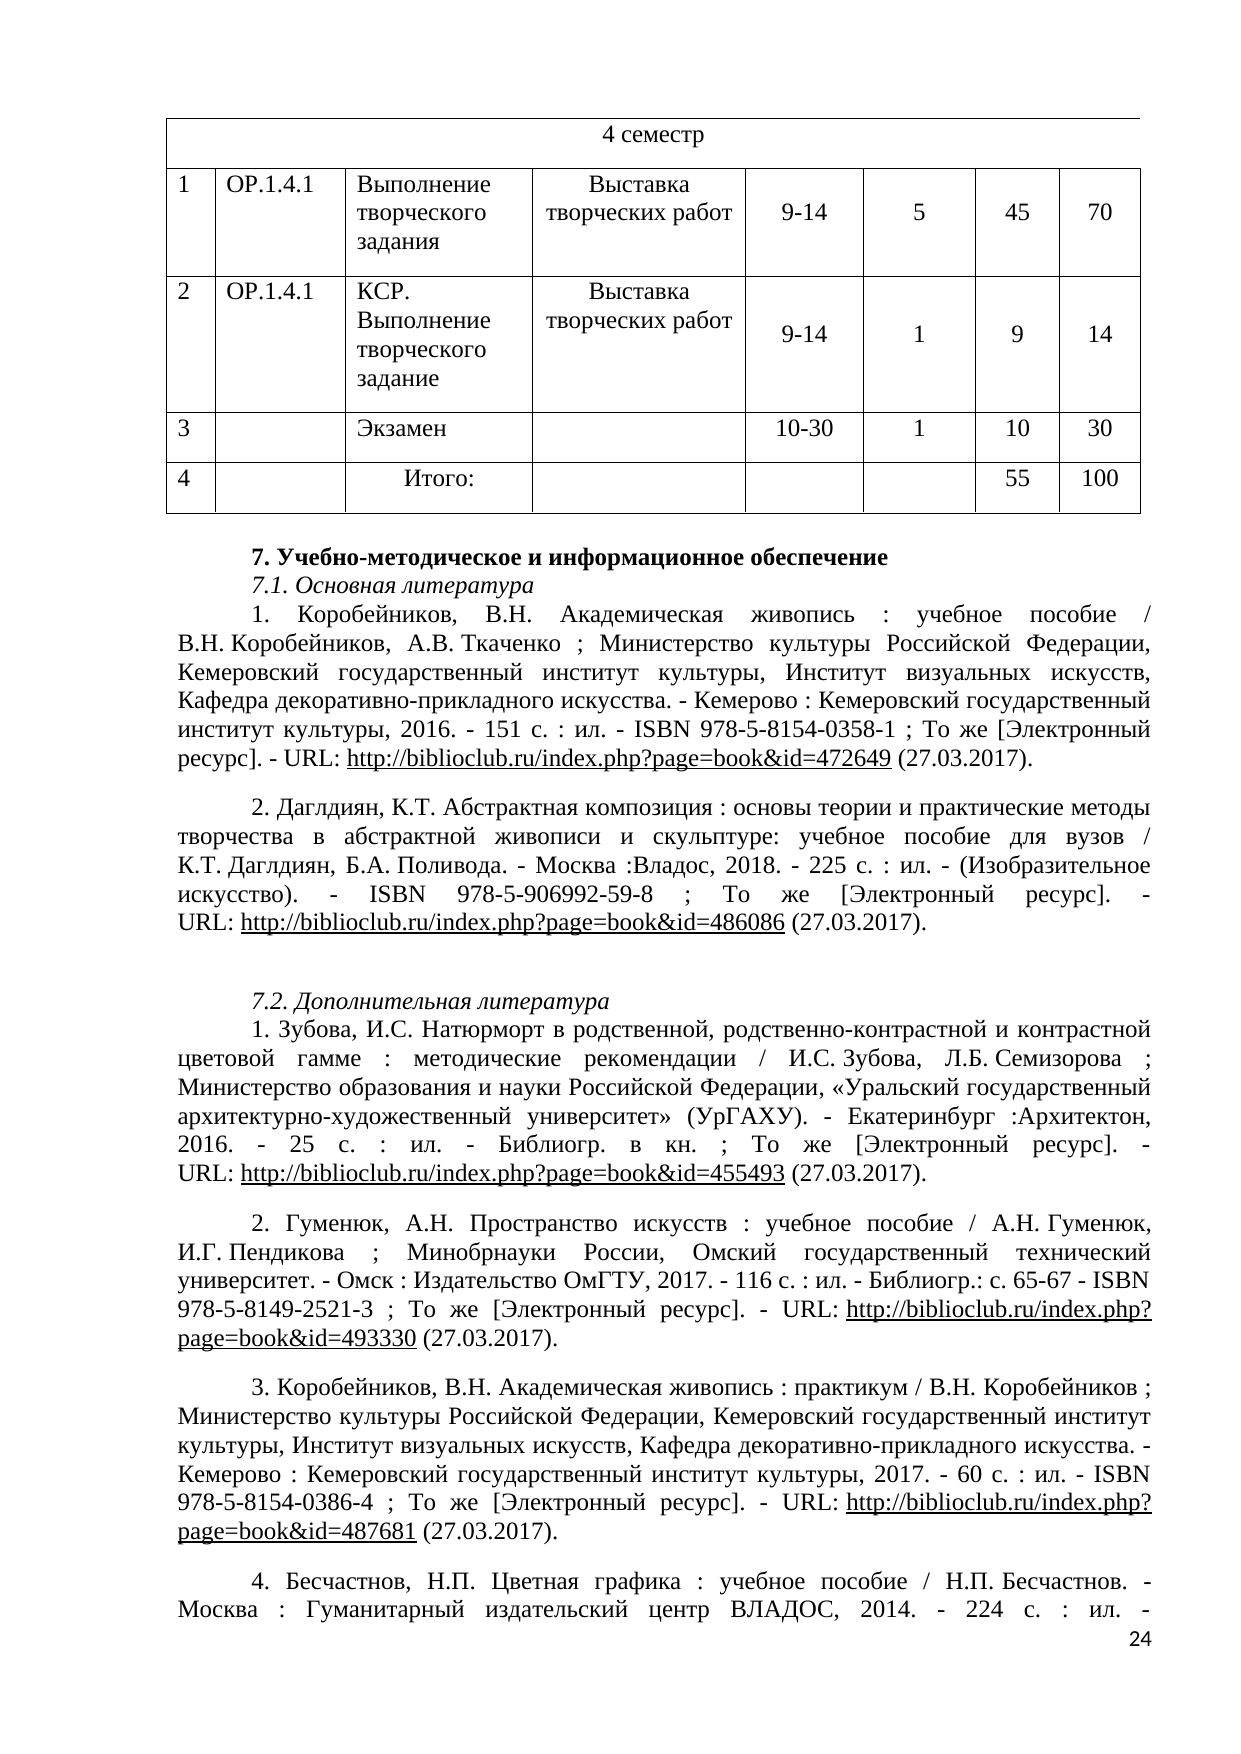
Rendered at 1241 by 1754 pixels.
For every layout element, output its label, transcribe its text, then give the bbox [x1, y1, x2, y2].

table_cell ОР.1.4.1 [216, 169, 345, 276]
text 1. Коробейников, В.Н. Академическая живопись : учебное пособие / В.Н. Коробейников, А.В. Ткаченко ; Министерство культуры Российской Федерации, Кемеровский государственный институт культуры, Институт визуальных искусств, Кафедра декоративно-прикладного искусства. - Кемерово : Кемеровский государственный институт культуры, 2016. - 151 с. : ил. - ISBN 978-5-8154-0358-1 ; То же [Электронный ресурс]. - URL: http://biblioclub.ru/index.php?page=book&id=472649 (27.03.2017). [177, 599, 1152, 772]
table_cell [216, 463, 345, 512]
table_cell 45 [976, 169, 1059, 276]
table_cell 55 [976, 463, 1059, 512]
text 7.2. Дополнительная литература [177, 986, 1152, 1014]
table_cell 10-30 [746, 413, 863, 462]
table_cell [533, 463, 745, 512]
table_cell 70 [1060, 169, 1140, 276]
table_cell Выставка творческих работ [533, 277, 745, 412]
table_cell [216, 413, 345, 462]
text 1. Зубова, И.С. Натюрморт в родственной, родственно-контрастной и контрастной цветовой гамме : методические рекомендации / И.С. Зубова, Л.Б. Семизорова ; Министерство образования и науки Российской Федерации, «Уральский государственный архитектурно-художественный университет» (УрГАХУ). - Екатеринбург :Архитектон, 2016. - 25 с. : ил. - Библиогр. в кн. ; То же [Электронный ресурс]. - URL: http://biblioclub.ru/index.php?page=book&id=455493 (27.03.2017). [177, 1014, 1152, 1187]
table_cell 100 [1060, 463, 1140, 512]
table_cell 4 [167, 463, 215, 512]
table_cell 3 [167, 413, 215, 462]
table_cell Экзамен [346, 413, 532, 462]
text 7. Учебно-методическое и информационное обеспечение [177, 542, 1152, 570]
table_cell 9 [976, 277, 1059, 412]
table_cell 9-14 [746, 169, 863, 276]
table_cell [864, 463, 975, 512]
table_cell 5 [864, 169, 975, 276]
table_cell [746, 463, 863, 512]
text 7.1. Основная литература [177, 570, 1152, 599]
table_cell Выставка творческих работ [533, 169, 745, 276]
table_cell Выполнение творческого задания [346, 169, 532, 276]
text 2. Даглдиян, К.Т. Абстрактная композиция : основы теории и практические методы творчества в абстрактной живописи и скульптуре: учебное пособие для вузов / К.Т. Даглдиян, Б.А. Поливода. - Москва :Владос, 2018. - 225 с. : ил. - (Изобразительное искусство). - ISBN 978-5-906992-59-8 ; То же [Электронный ресурс]. - URL: http://biblioclub.ru/index.php?page=book&id=486086 (27.03.2017). [177, 792, 1152, 936]
table_cell 9-14 [746, 277, 863, 412]
table_cell 1 [167, 169, 215, 276]
table_cell Итого: [346, 463, 532, 512]
table_cell 4 семестр [167, 119, 1140, 168]
table_cell ОР.1.4.1 [216, 277, 345, 412]
table_cell 14 [1060, 277, 1140, 412]
table_cell 2 [167, 277, 215, 412]
table_cell 1 [864, 413, 975, 462]
table_cell [533, 413, 745, 462]
table_cell КСР. Выполнение творческого задание [346, 277, 532, 412]
text 3. Коробейников, В.Н. Академическая живопись : практикум / В.Н. Коробейников ; Министерство культуры Российской Федерации, Кемеровский государственный институт культуры, Институт визуальных искусств, Кафедра декоративно-прикладного искусства. - Кемерово : Кемеровский государственный институт культуры, 2017. - 60 с. : ил. - ISBN 978-5-8154-0386-4 ; То же [Электронный ресурс]. - URL: http://biblioclub.ru/index.php?page=book&id=487681 (27.03.2017). [177, 1372, 1152, 1545]
table_cell 30 [1060, 413, 1140, 462]
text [177, 1566, 1152, 1623]
text 2. Гуменюк, А.Н. Пространство искусств : учебное пособие / А.Н. Гуменюк, И.Г. Пендикова ; Минобрнауки России, Омский государственный технический университет. - Омск : Издательство ОмГТУ, 2017. - 116 с. : ил. - Библиогр.: с. 65-67 - ISBN 978-5-8149-2521-3 ; То же [Электронный ресурс]. - URL: http://biblioclub.ru/index.php?page=book&id=493330 (27.03.2017). [177, 1208, 1152, 1352]
table_cell 1 [864, 277, 975, 412]
table_cell 10 [976, 413, 1059, 462]
